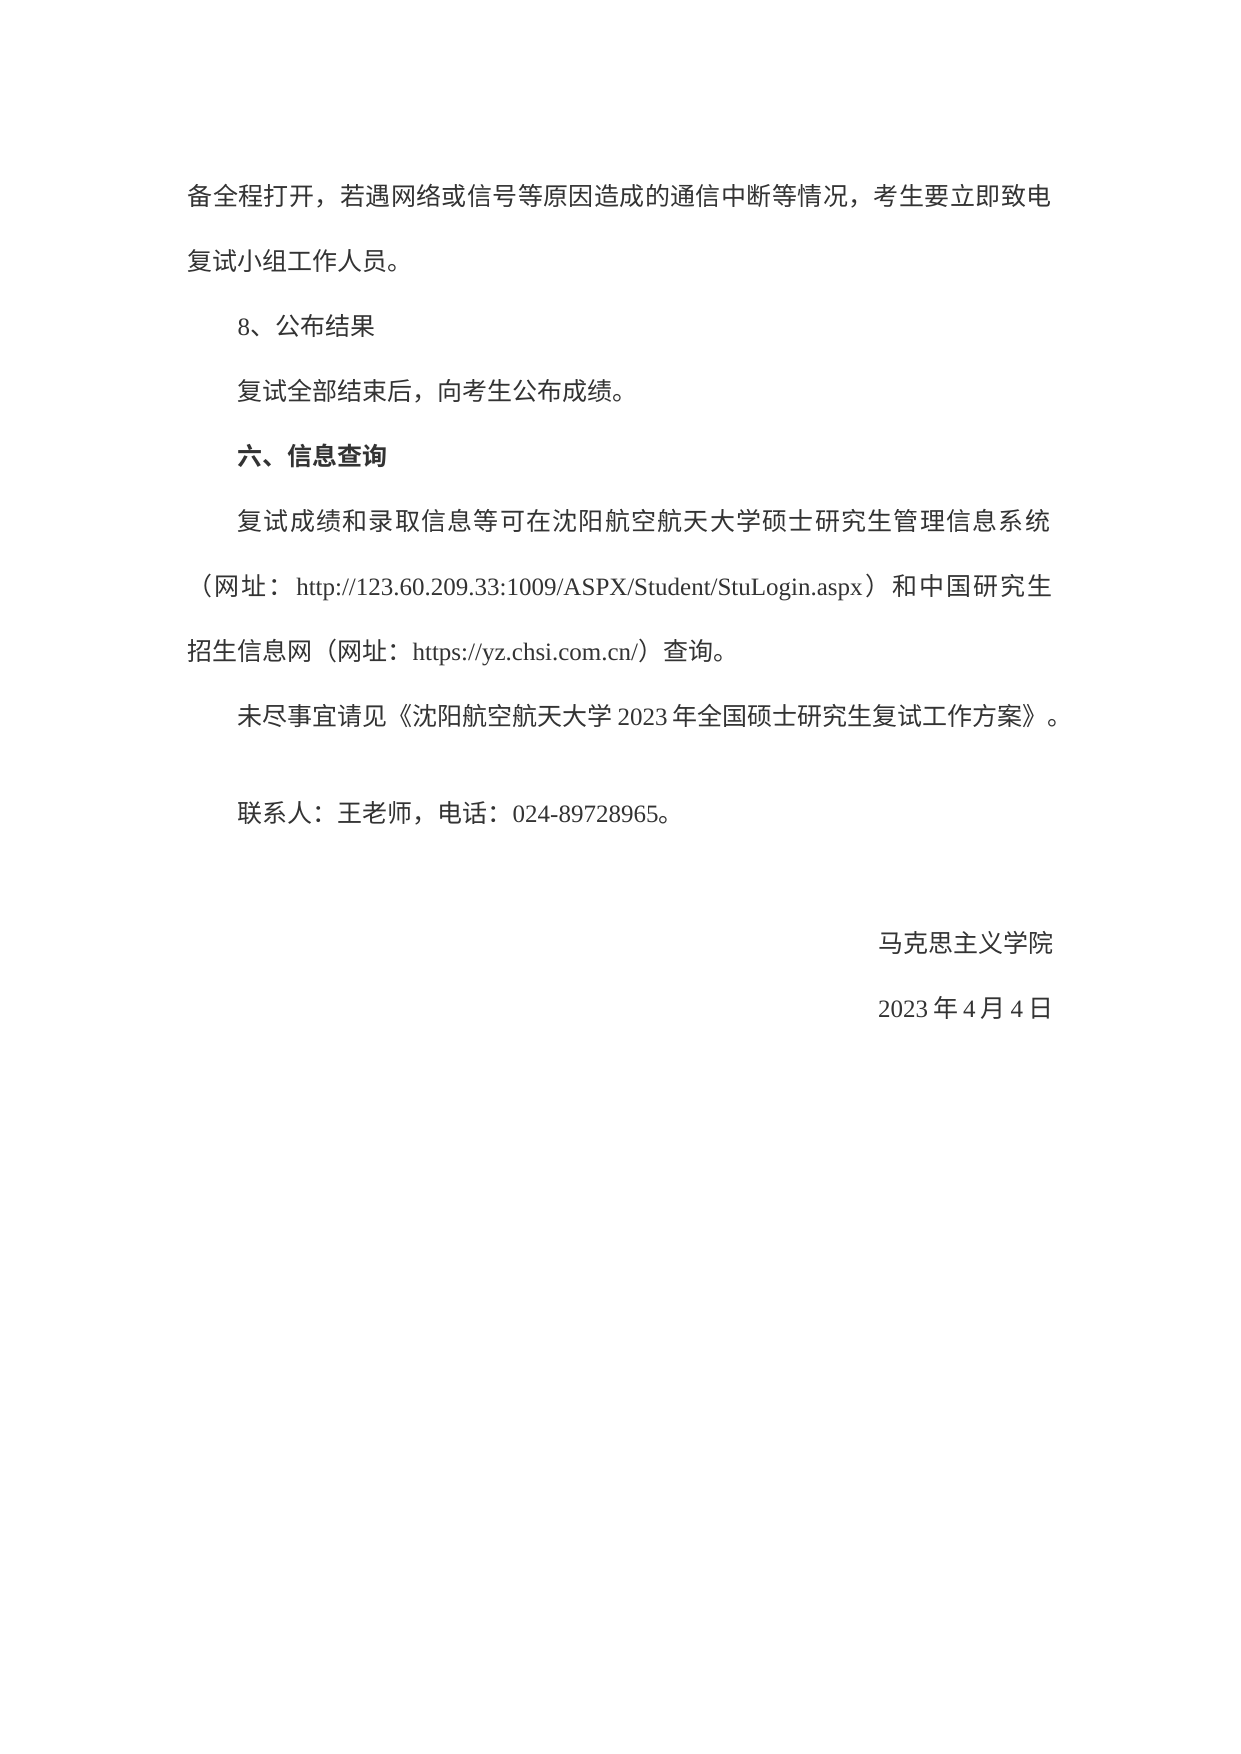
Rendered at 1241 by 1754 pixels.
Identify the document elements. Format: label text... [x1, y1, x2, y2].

text 马克思主义学院 [187, 909, 1053, 974]
text 2023年4月4日 [187, 974, 1053, 1039]
text 8、公布结果 [187, 292, 1053, 357]
text 六、信息查询 [187, 422, 1053, 487]
text 未尽事宜请见《沈阳航空航天大学2023年全国硕士研究生复试工作方案》。 [187, 682, 1053, 747]
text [187, 162, 1053, 292]
text 复试成绩和录取信息等可在沈阳航空航天大学硕士研究生管理信息系统（网址：http://123.60.209.33:1009/ASPX/Student/StuLogin.aspx）和中国研究生招生信息网（网址：https://yz.chsi.com.cn/）查询。 [187, 487, 1053, 682]
text 联系人：王老师，电话：024-89728965。 [187, 779, 1053, 844]
text 复试全部结束后，向考生公布成绩。 [187, 357, 1053, 422]
